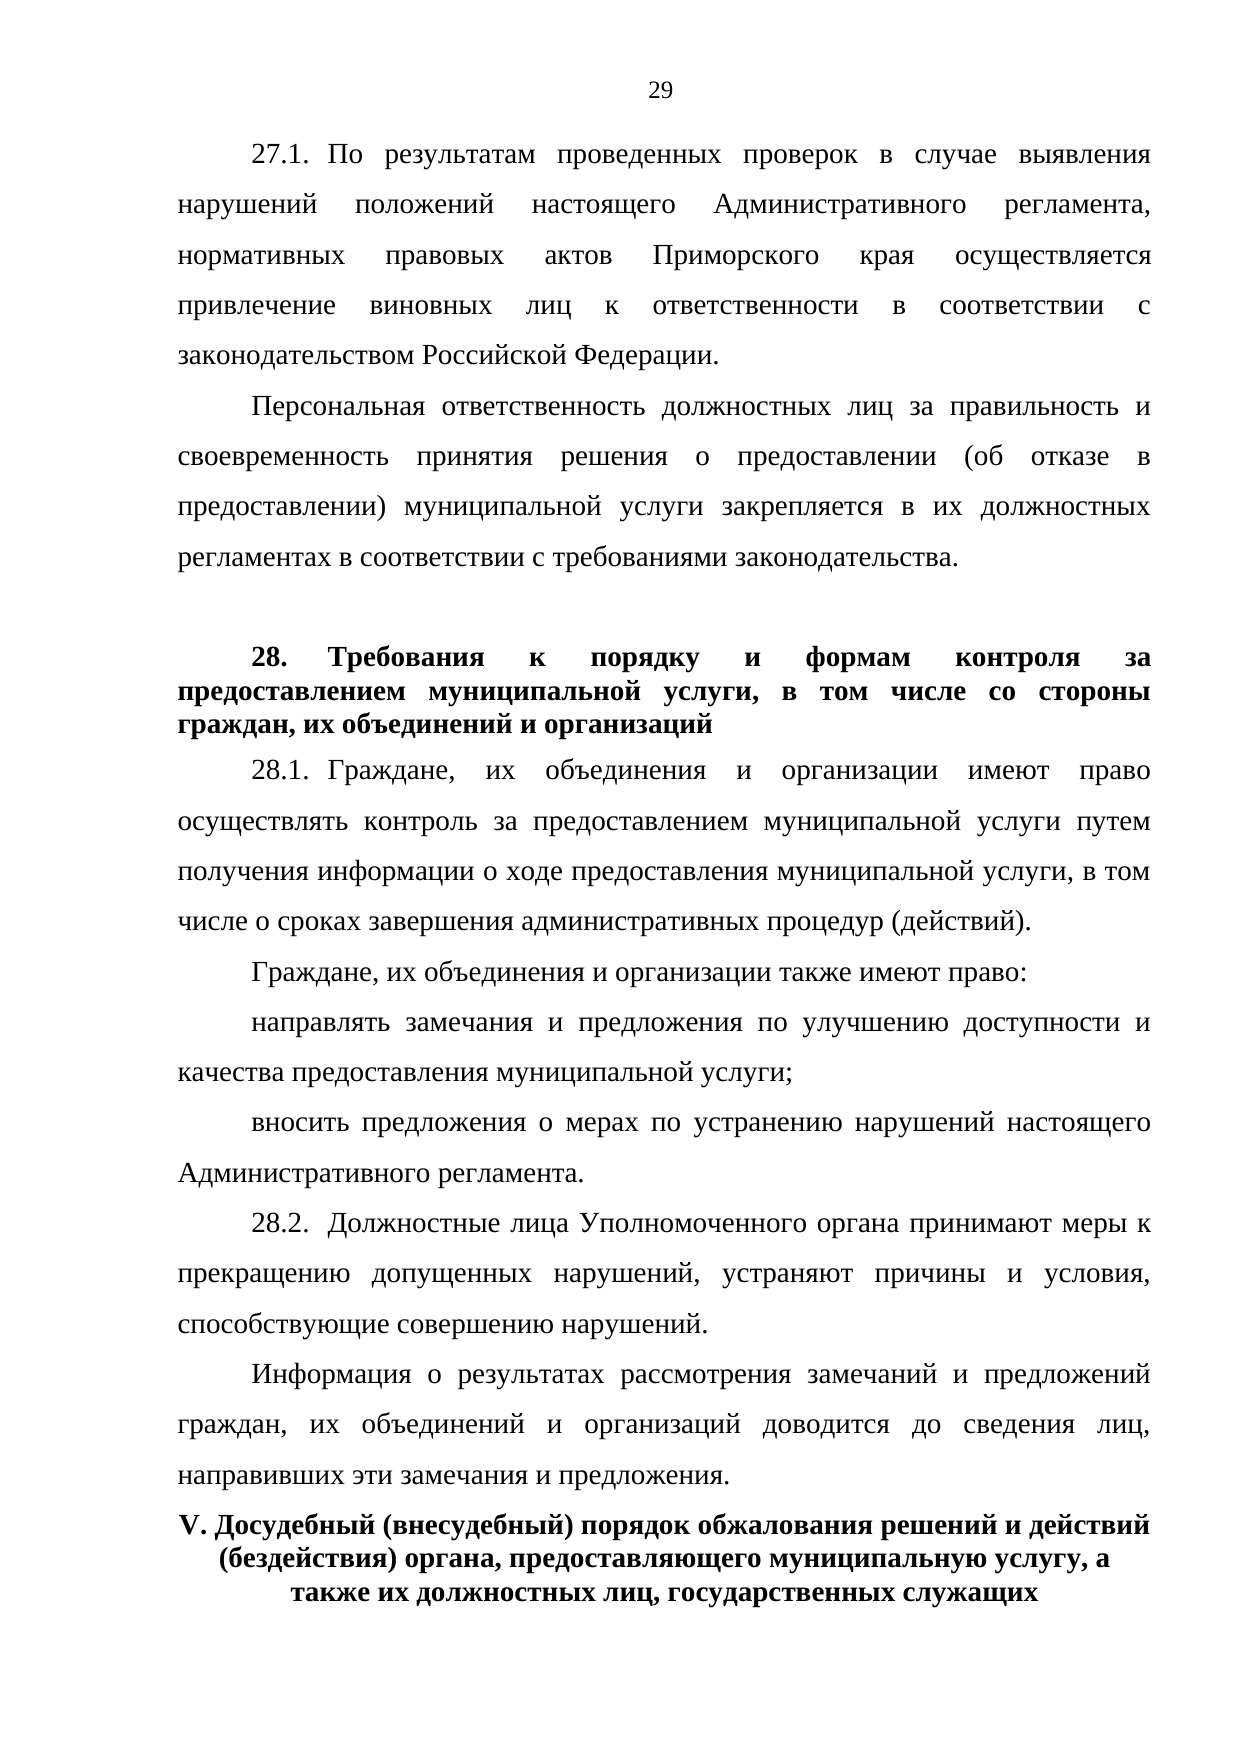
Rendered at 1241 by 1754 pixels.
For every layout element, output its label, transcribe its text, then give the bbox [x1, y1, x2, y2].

list По результатам проведенных проверок в случае выявления нарушений положений настоящего Административного регламента, нормативных правовых актов Приморского края осуществляется привлечение виновных лиц к ответственности в соответствии с законодательством Российской Федерации. [177, 136, 1152, 371]
text Граждане, их объединения и организации также имеют право: [177, 954, 1152, 987]
text Персональная ответственность должностных лиц за правильность и своевременность принятия решения о предоставлении (об отказе в предоставлении) муниципальной услуги закрепляется в их должностных регламентах в соответствии с требованиями законодательства. [177, 388, 1152, 572]
text вносить предложения о мерах по устранению нарушений настоящего Административного регламента. [177, 1104, 1152, 1188]
list Должностные лица Уполномоченного органа принимают меры к прекращению допущенных нарушений, устраняют причины и условия, способствующие совершению нарушений. [177, 1205, 1152, 1339]
list Требования к порядку и формам контроля за предоставлением муниципальной услуги, в том числе со стороны граждан, их объединений и организаций [177, 639, 1152, 740]
text Информация о результатах рассмотрения замечаний и предложений граждан, их объединений и организаций доводится до сведения лиц, направивших эти замечания и предложения. [177, 1356, 1152, 1490]
list Граждане, их объединения и организации имеют право осуществлять контроль за предоставлением муниципальной услуги путем получения информации о ходе предоставления муниципальной услуги, в том числе о сроках завершения административных процедур (действий). [177, 752, 1152, 937]
text V. Досудебный (внесудебный) порядок обжалования решений и действий (бездействия) органа, предоставляющего муниципальную услугу, а также их должностных лиц, государственных служащих [177, 1507, 1152, 1608]
text направлять замечания и предложения по улучшению доступности и качества предоставления муниципальной услуги; [177, 1004, 1152, 1088]
